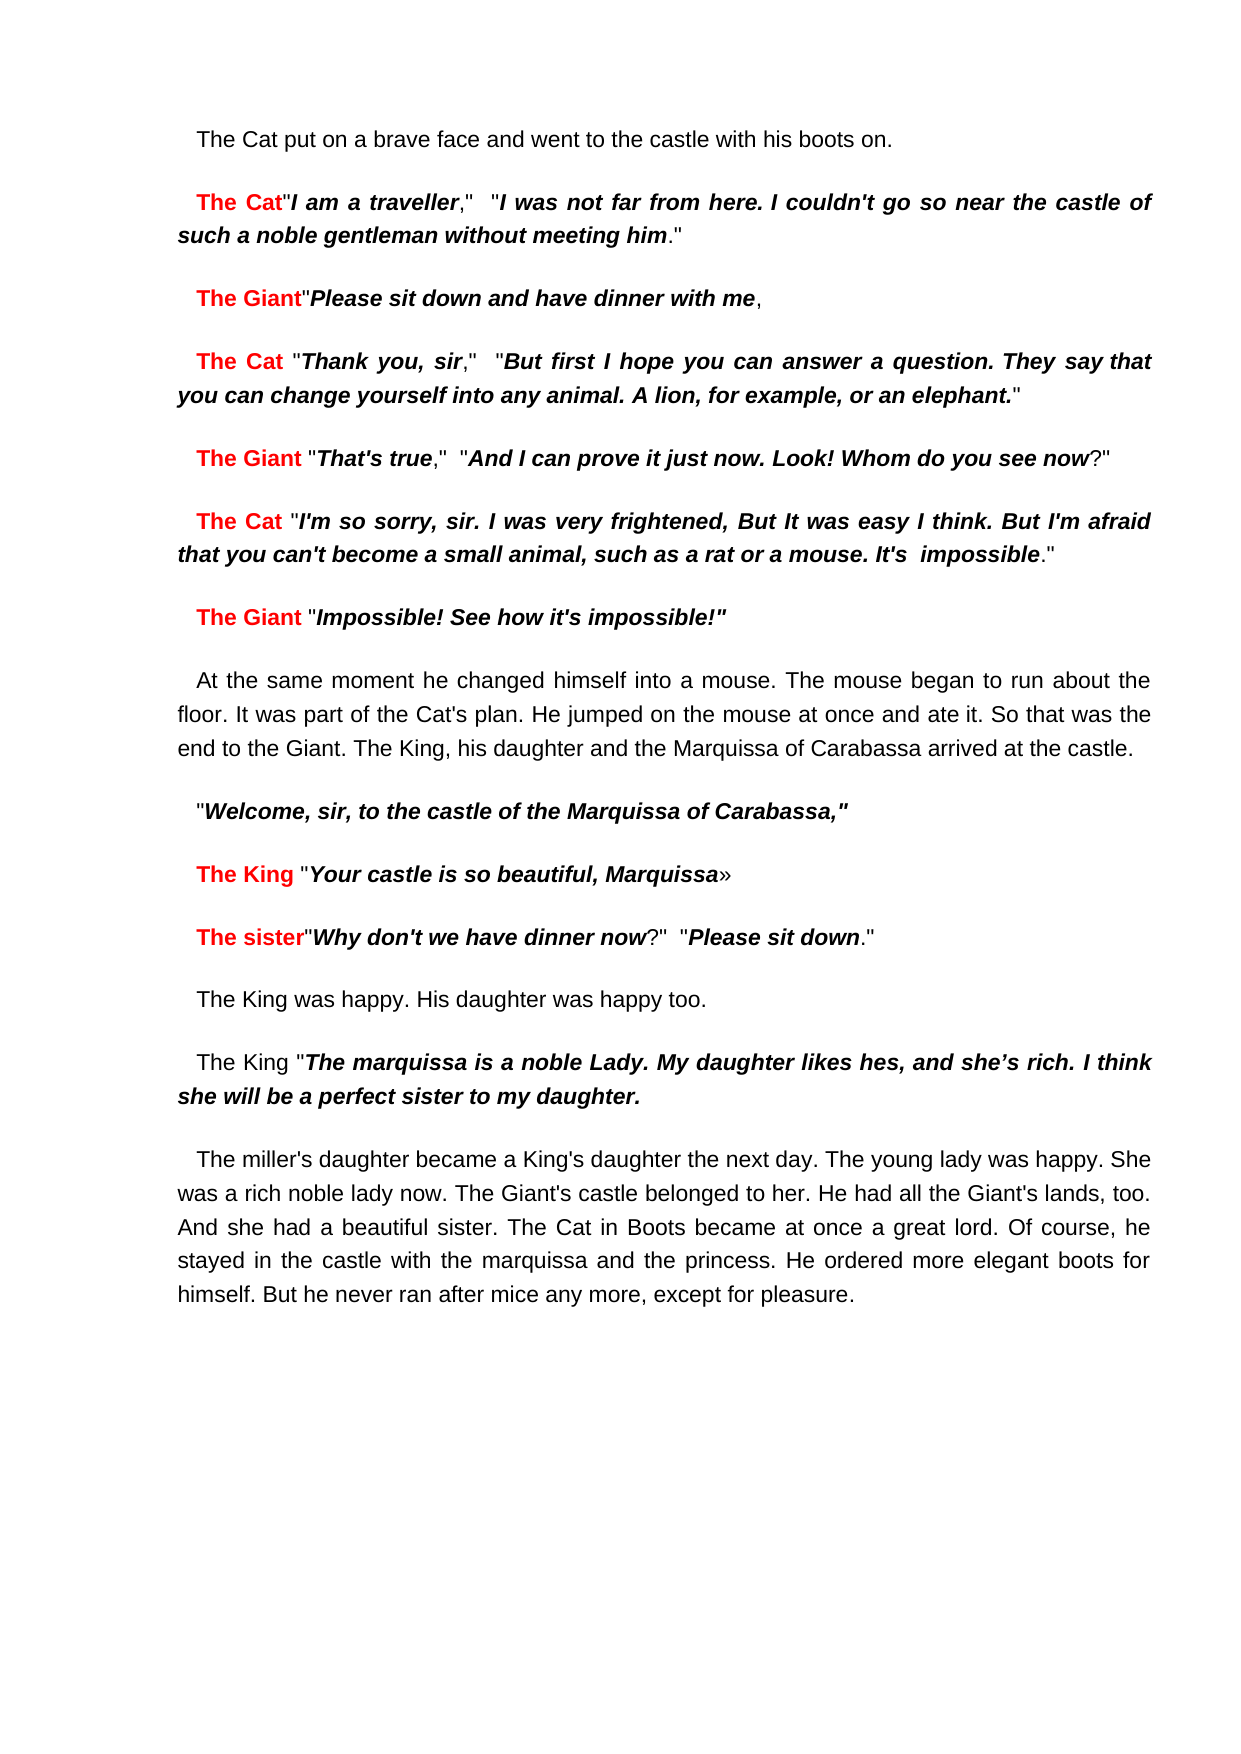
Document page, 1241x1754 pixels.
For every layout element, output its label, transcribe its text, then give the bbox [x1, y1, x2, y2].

text The King was happy. His daughter was happy too. [177, 979, 1152, 1013]
text The Cat"I am a traveller," "I was not far from here. I couldn't go so near the castle of such a noble gentleman without meeting him." [177, 181, 1152, 248]
text At the same moment he changed himself into a mouse. The mouse began to run about the floor. It was part of the Cat's plan. He jumped on the mouse at once and ate it. So that was the end to the Giant. The King, his daughter and the Marquissa of Carabassa arrived at the castle. [177, 660, 1152, 761]
text The Cat put on a brave face and went to the castle with his boots on. [177, 118, 1152, 152]
text The King "The marquissa is a noble Lady. My daughter likes hes, and she’s rich. I think she will be a perfect sister to my daughter. [177, 1042, 1152, 1109]
text The Giant "That's true," "And I can prove it just now. Look! Whom do you see now?" [177, 437, 1152, 471]
text "Welcome, sir, to the castle of the Marquissa of Carabassa," [177, 790, 1152, 824]
text The Cat "Thank you, sir," "But first I hope you can answer a question. They say that you can change yourself into any animal. A lion, for example, or an elephant." [177, 341, 1152, 408]
text The miller's daughter became a King's daughter the next day. The young lady was happy. She was a rich noble lady now. The Giant's castle belonged to her. He had all the Giant's lands, too. And she had a beautiful sister. The Cat in Boots became at once a great lord. Of course, he stayed in the castle with the marquissa and the princess. He ordered more elegant boots for himself. But he never ran after mice any more, except for pleasure. [177, 1138, 1152, 1307]
text The sister"Why don't we have dinner now?" "Please sit down." [177, 916, 1152, 950]
text The Giant "Impossible! See how it's impossible!" [177, 597, 1152, 631]
text The Cat "I'm so sorry, sir. I was very frightened, But It was easy I think. But I'm afraid that you can't become a small animal, such as a rat or a mouse. It's impossible." [177, 500, 1152, 568]
text The Giant"Please sit down and have dinner with me, [177, 278, 1152, 311]
text The King "Your castle is so beautiful, Marquissa» [177, 853, 1152, 887]
